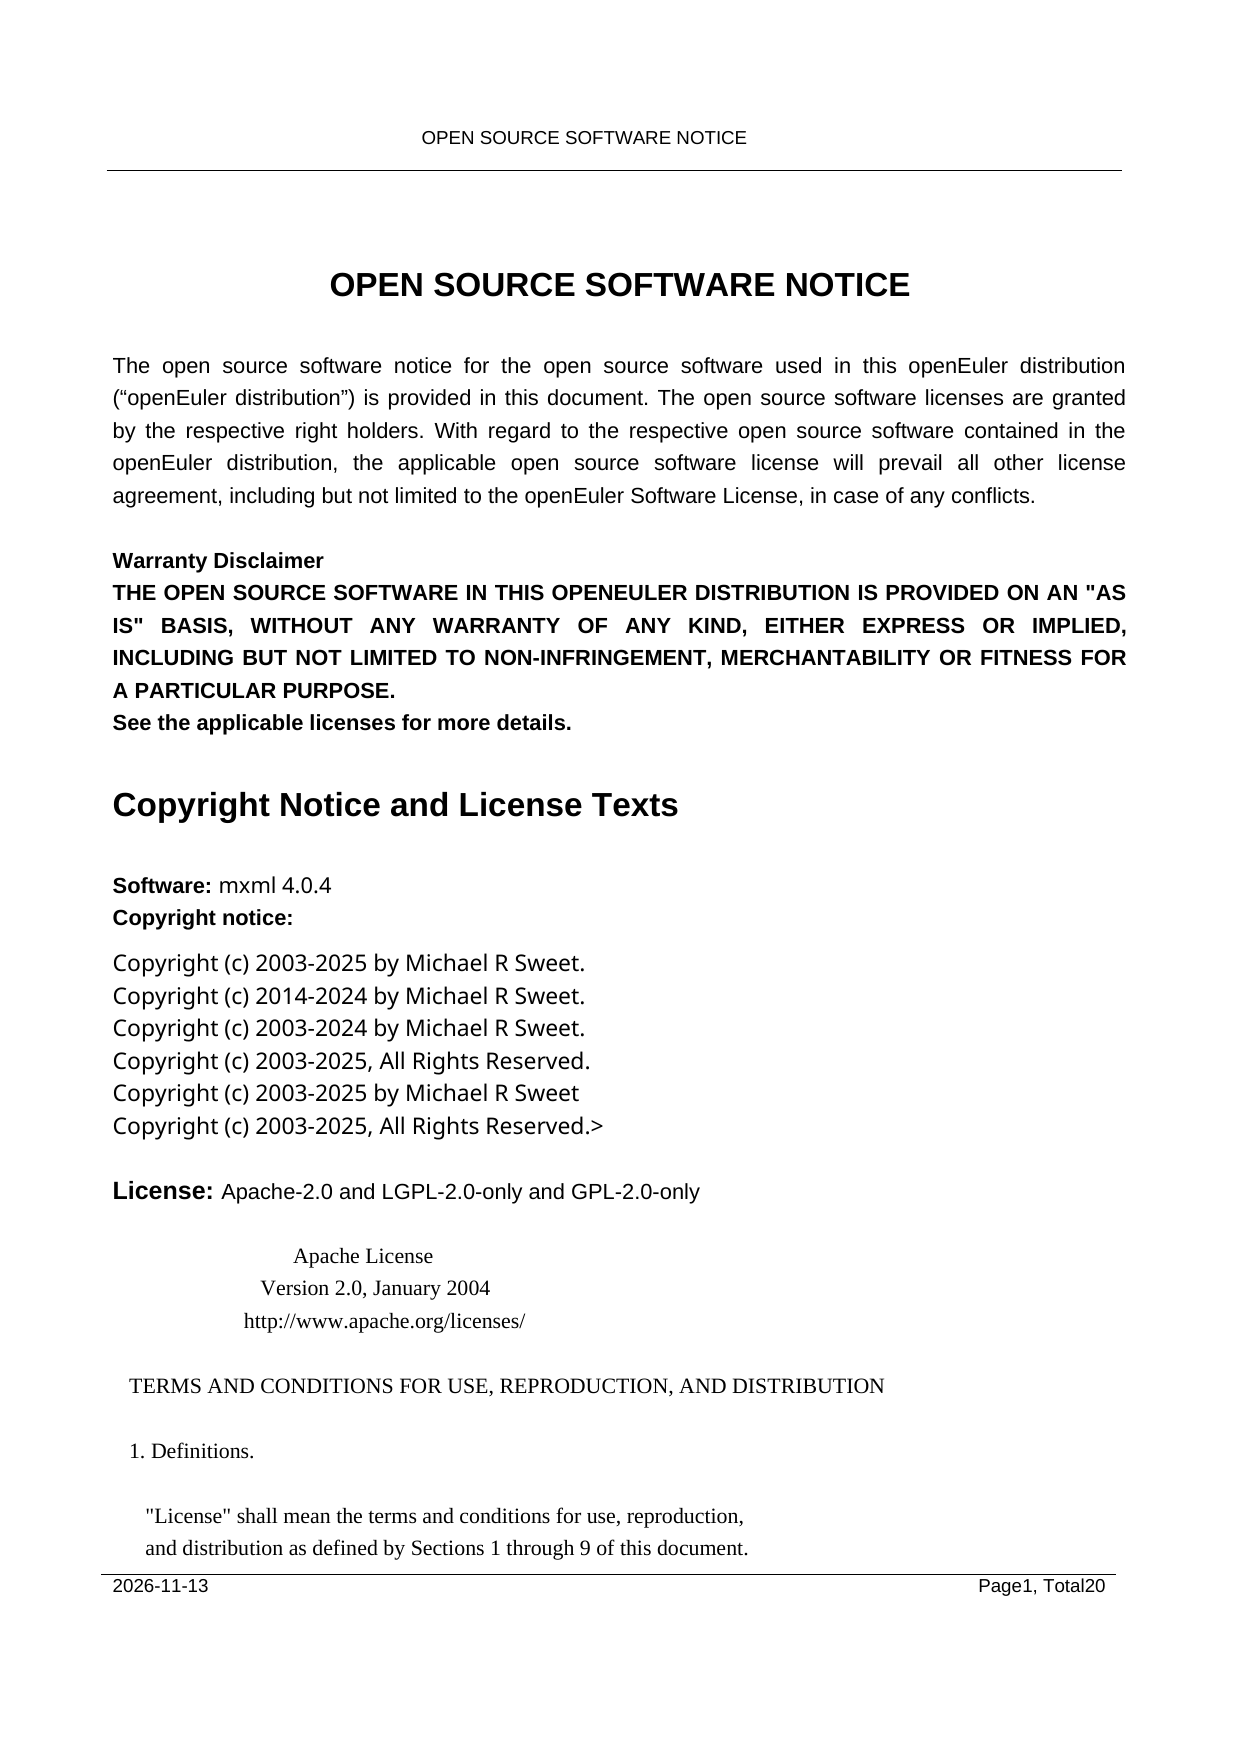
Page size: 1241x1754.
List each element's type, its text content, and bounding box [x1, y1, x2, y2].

text The open source software notice for the open source software used in this openEuler distribution (“openEuler distribution”) is provided in this document. The open source software licenses are granted by the respective right holders. With regard to the respective open source software contained in the openEuler distribution, the applicable open source software license will prevail all other license agreement, including but not limited to the openEuler Software License, in case of any conflicts. [112, 349, 1128, 511]
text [112, 1207, 1128, 1564]
text OPEN SOURCE SOFTWARE NOTICE [112, 251, 1128, 316]
text License: Apache-2.0 and LGPL-2.0-only and GPL-2.0-only [112, 1174, 1128, 1207]
text Warranty Disclaimer [112, 544, 1128, 576]
text Copyright notice: [112, 901, 1128, 934]
text Copyright (c) 2003-2025 by Michael R Sweet. Copyright (c) 2014-2024 by Michael R Sweet. Copyright (c) 2003-2024 by Michael R Sweet. Copyright (c) 2003-2025, All Rights Reserved. Copyright (c) 2003-2025 by Michael R Sweet Copyright (c) 2003-2025, All Rights Reserved.> [112, 947, 1128, 1174]
title Software: mxml 4.0.4 [112, 869, 1128, 901]
text Copyright Notice and License Texts [112, 771, 1128, 836]
text THE OPEN SOURCE SOFTWARE IN THIS OPENEULER DISTRIBUTION IS PROVIDED ON AN "AS IS" BASIS, WITHOUT ANY WARRANTY OF ANY KIND, EITHER EXPRESS OR IMPLIED, INCLUDING BUT NOT LIMITED TO NON-INFRINGEMENT, MERCHANTABILITY OR FITNESS FOR A PARTICULAR PURPOSE. See the applicable licenses for more details. [112, 576, 1128, 739]
